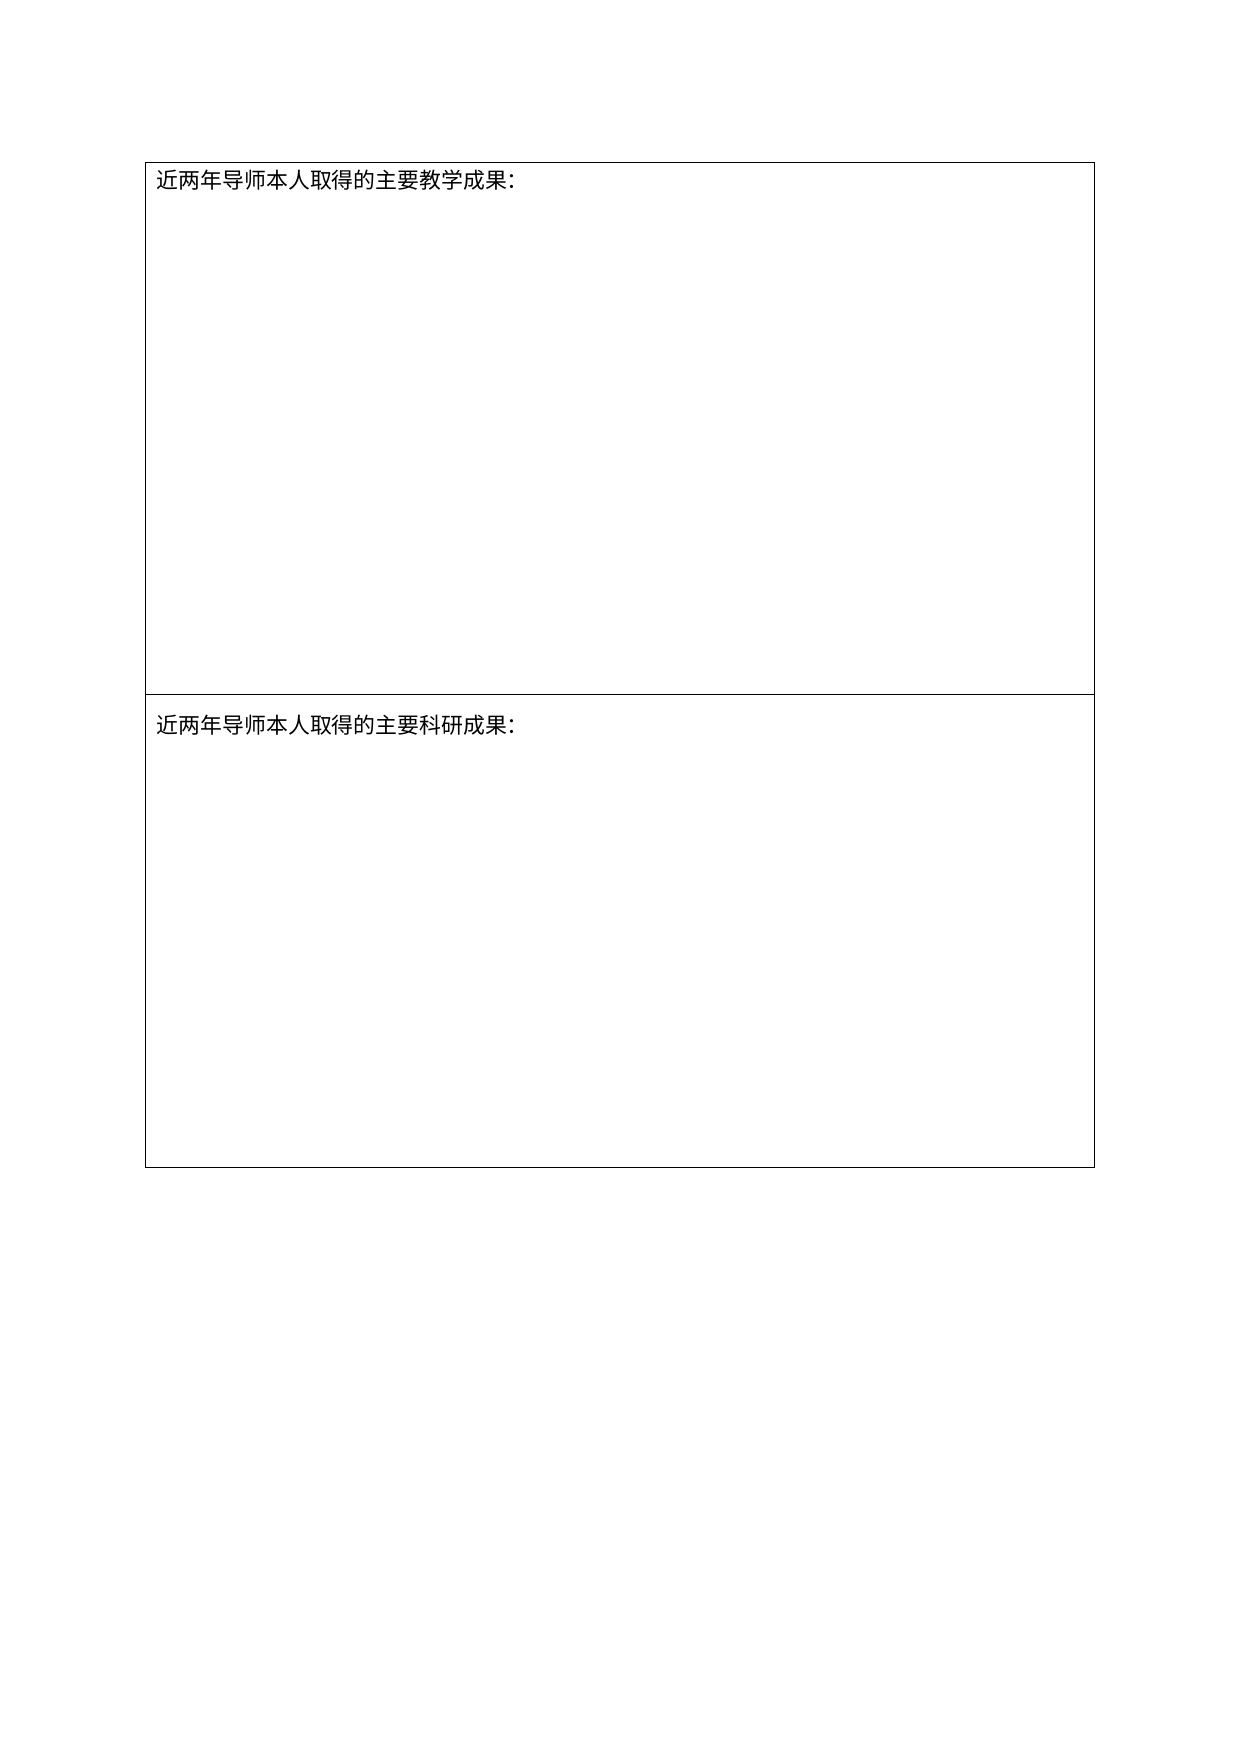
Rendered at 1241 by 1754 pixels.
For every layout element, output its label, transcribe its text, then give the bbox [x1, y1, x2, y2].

table_cell 近两年导师本人取得的主要教学成果： [146, 163, 1094, 694]
table_cell 近两年导师本人取得的主要科研成果： [146, 695, 1094, 1167]
